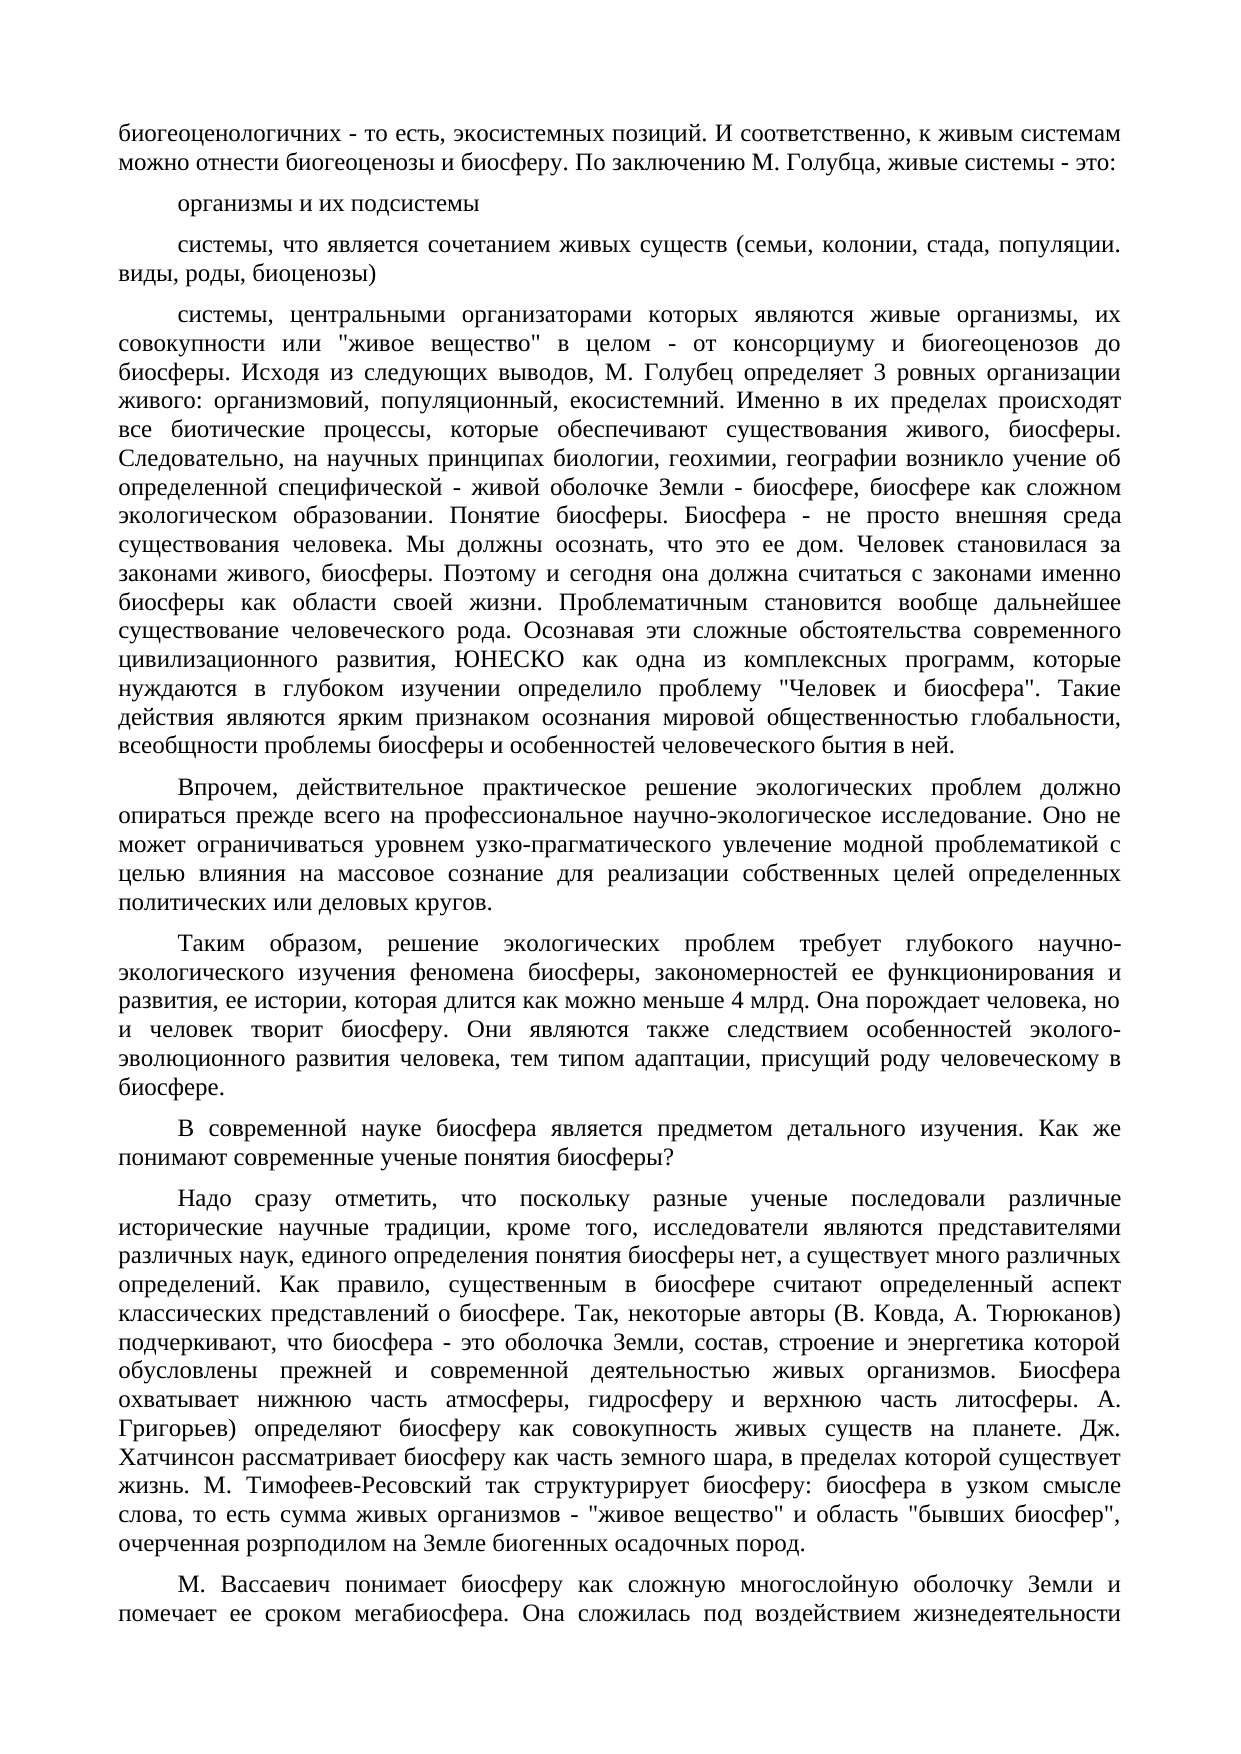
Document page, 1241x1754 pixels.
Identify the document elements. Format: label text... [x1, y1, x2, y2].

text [118, 118, 1122, 176]
text Впрочем, действительное практическое решение экологических проблем должно опираться прежде всего на профессиональное научно-экологическое исследование. Оно не может ограничиваться уровнем узко-прагматического увлечение модной проблематикой с целью влияния на массовое сознание для реализации собственных целей определенных политических или деловых кругов. [118, 772, 1122, 916]
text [118, 1569, 1122, 1627]
text Надо сразу отметить, что поскольку разные ученые последовали различные исторические научные традиции, кроме того, исследователи являются представителями различных наук, единого определения понятия биосферы нет, а существует много различных определений. Как правило, существенным в биосфере считают определенный аспект классических представлений о биосфере. Так, некоторые авторы (В. Ковда, А. Тюрюканов) подчеркивают, что биосфера - это оболочка Земли, состав, строение и энергетика которой обусловлены прежней и современной деятельностью живых организмов. Биосфера охватывает нижнюю часть атмосферы, гидросферу и верхнюю часть литосферы. А. Григорьев) определяют биосферу как совокупность живых существ на планете. Дж. Хатчинсон рассматривает биосферу как часть земного шара, в пределах которой существует жизнь. М. Тимофеев-Ресовский так структурирует биосферу: биосфера в узком смысле слова, то есть сумма живых организмов - "живое вещество" и область "бывших биосфер", очерченная розрподилом на Земле биогенных осадочных пород. [118, 1183, 1122, 1557]
text системы, центральными организаторами которых являются живые организмы, их совокупности или "живое вещество" в целом - от консорциуму и биогеоценозов до биосферы. Исходя из следующих выводов, М. Голубец определяет 3 ровных организации живого: организмовий, популяционный, екосистемний. Именно в их пределах происходят все биотические процессы, которые обеспечивают существования живого, биосферы. Следовательно, на научных принципах биологии, геохимии, географии возникло учение об определенной специфической - живой оболочке Земли - биосфере, биосфере как сложном экологическом образовании. Понятие биосферы. Биосфера - не просто внешняя среда существования человека. Мы должны осознать, что это ее дом. Человек становилася за законами живого, биосферы. Поэтому и сегодня она должна считаться с законами именно биосферы как области своей жизни. Проблематичным становится вообще дальнейшее существование человеческого рода. Осознавая эти сложные обстоятельства современного цивилизационного развития, ЮНЕСКО как одна из комплексных программ, которые нуждаются в глубоком изучении определило проблему "Человек и биосфера". Такие действия являются ярким признаком осознания мировой общественностью глобальности, всеобщности проблемы биосферы и особенностей человеческого бытия в ней. [118, 299, 1122, 759]
text Таким образом, решение экологических проблем требует глубокого научно-экологического изучения феномена биосферы, закономерностей ее функционирования и развития, ее истории, которая длится как можно меньше 4 млрд. Она порождает человека, но и человек творит биосферу. Они являются также следствием особенностей эколого-эволюционного развития человека, тем типом адаптации, присущий роду человеческому в биосфере. [118, 928, 1122, 1101]
text В современной науке биосфера является предметом детального изучения. Как же понимают современные ученые понятия биосферы? [118, 1113, 1122, 1171]
text системы, что является сочетанием живых существ (семьи, колонии, стада, популяции. виды, роды, биоценозы) [118, 229, 1122, 287]
text организмы и их подсистемы [118, 188, 1122, 217]
